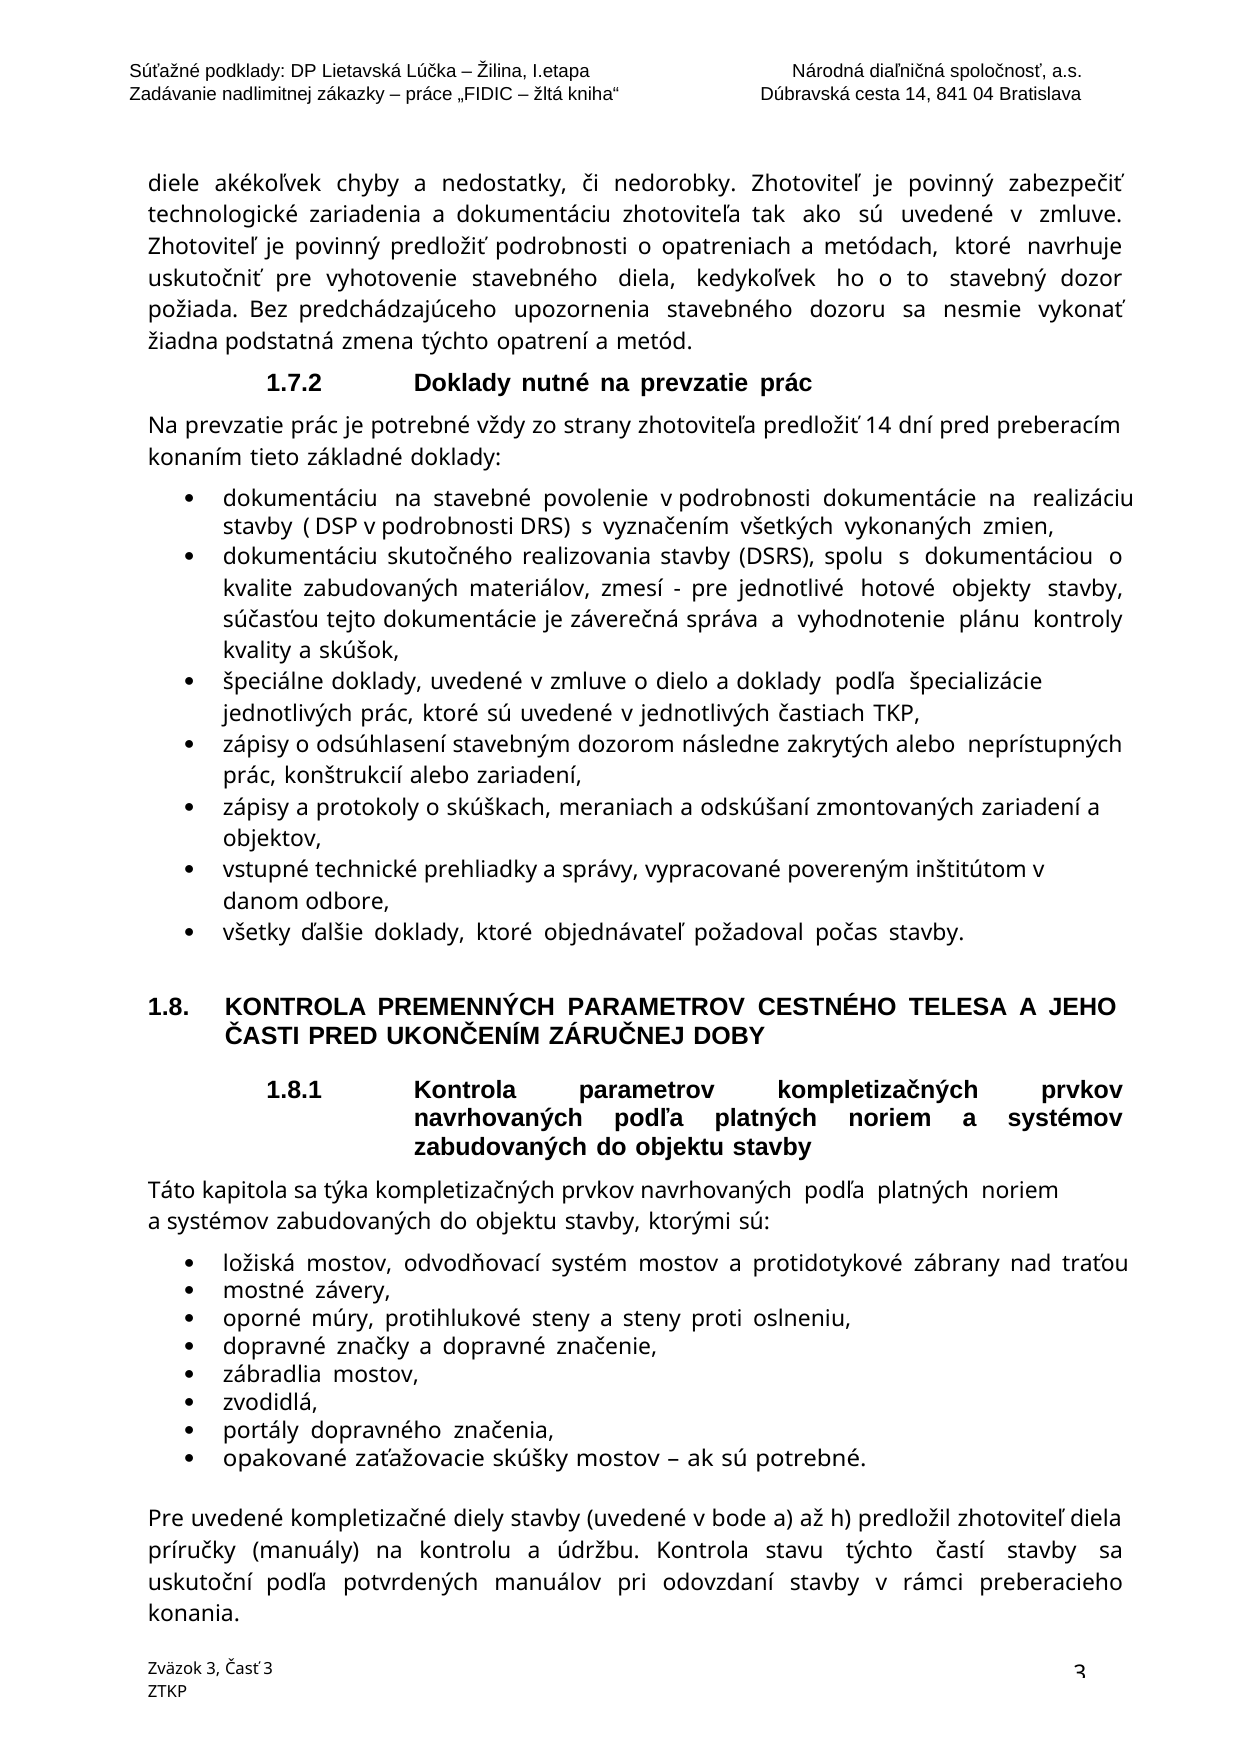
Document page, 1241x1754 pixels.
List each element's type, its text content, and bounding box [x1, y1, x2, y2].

list všetky ďalšie doklady, ktoré objednávateľ požadoval počas stavby. [185, 916, 1134, 947]
list mostné závery, [185, 1277, 1134, 1304]
list dokumentáciu skutočného realizovania stavby (DSRS), spolu s dokumentáciou o kvalite zabudovaných materiálov, zmesí - pre jednotlivé hotové objekty stavby, súčasťou tejto dokumentácie je záverečná správa a vyhodnotenie plánu kontroly kvality a skúšok, [185, 540, 1123, 665]
text Na prevzatie prác je potrebné vždy zo strany zhotoviteľa predložiť 14 dní pred preberacím konaním tieto základné doklady: [148, 409, 1122, 472]
subtitle Kontrola parametrov kompletizačných prvkov navrhovaných podľa platných noriem a systémov zabudovaných do objektu stavby [266, 1075, 1123, 1161]
list dokumentáciu na stavebné povolenie v podrobnosti dokumentácie na realizáciu stavby (DSP v podrobnosti DRS) s vyznačením všetkých vykonaných zmien, [185, 484, 1134, 540]
list opakované zaťažovacie skúšky mostov – ak sú potrebné. [185, 1444, 1134, 1472]
text Pre uvedené kompletizačné diely stavby (uvedené v bode a) až h) predložil zhotoviteľ diela príručky (manuály) na kontrolu a údržbu. Kontrola stavu týchto častí stavby sa uskutoční podľa potvrdených manuálov pri odovzdaní stavby v rámci preberacieho konania. [148, 1502, 1123, 1628]
list zvodidlá, [185, 1388, 1134, 1416]
list zápisy a protokoly o skúškach, meraniach a odskúšaní zmontovaných zariadení a objektov, [185, 791, 1123, 853]
list zápisy o odsúhlasení stavebným dozorom následne zakrytých alebo neprístupných prác, konštrukcií alebo zariadení, [185, 728, 1123, 791]
list zábradlia mostov, [185, 1360, 1134, 1388]
list ložiská mostov, odvodňovací systém mostov a protidotykové zábrany nad traťou [185, 1249, 1134, 1277]
list oporné múry, protihlukové steny a steny proti oslneniu, [185, 1304, 1134, 1332]
text Táto kapitola sa týka kompletizačných prvkov navrhovaných podľa platných noriem a systémov zabudovaných do objektu stavby, ktorými sú: [148, 1174, 1079, 1236]
list portály dopravného značenia, [185, 1416, 1134, 1444]
list vstupné technické prehliadky a správy, vypracované povereným inštitútom v danom odbore, [185, 853, 1122, 916]
subtitle Doklady nutné na prevzatie prác [266, 368, 1134, 396]
list dopravné značky a dopravné značenie, [185, 1332, 1134, 1360]
subtitle KONTROLA PREMENNÝCH PARAMETROV CESTNÉHO TELESA A JEHO ČASTI PRED UKONČENÍM ZÁRUČNEJ DOBY [148, 992, 1121, 1050]
text diele akékoľvek chyby a nedostatky, či nedorobky. Zhotoviteľ je povinný zabezpečiť technologické zariadenia a dokumentáciu zhotoviteľa tak ako sú uvedené v zmluve. Zhotoviteľ je povinný predložiť podrobnosti o opatreniach a metódach, ktoré navrhuje uskutočniť pre vyhotovenie stavebného diela, kedykoľvek ho o to stavebný dozor požiada. Bez predchádzajúceho upozornenia stavebného dozoru sa nesmie vykonať žiadna podstatná zmena týchto opatrení a metód. [148, 167, 1123, 356]
list špeciálne doklady, uvedené v zmluve o dielo a doklady podľa špecializácie jednotlivých prác, ktoré sú uvedené v jednotlivých častiach TKP, [185, 665, 1123, 728]
